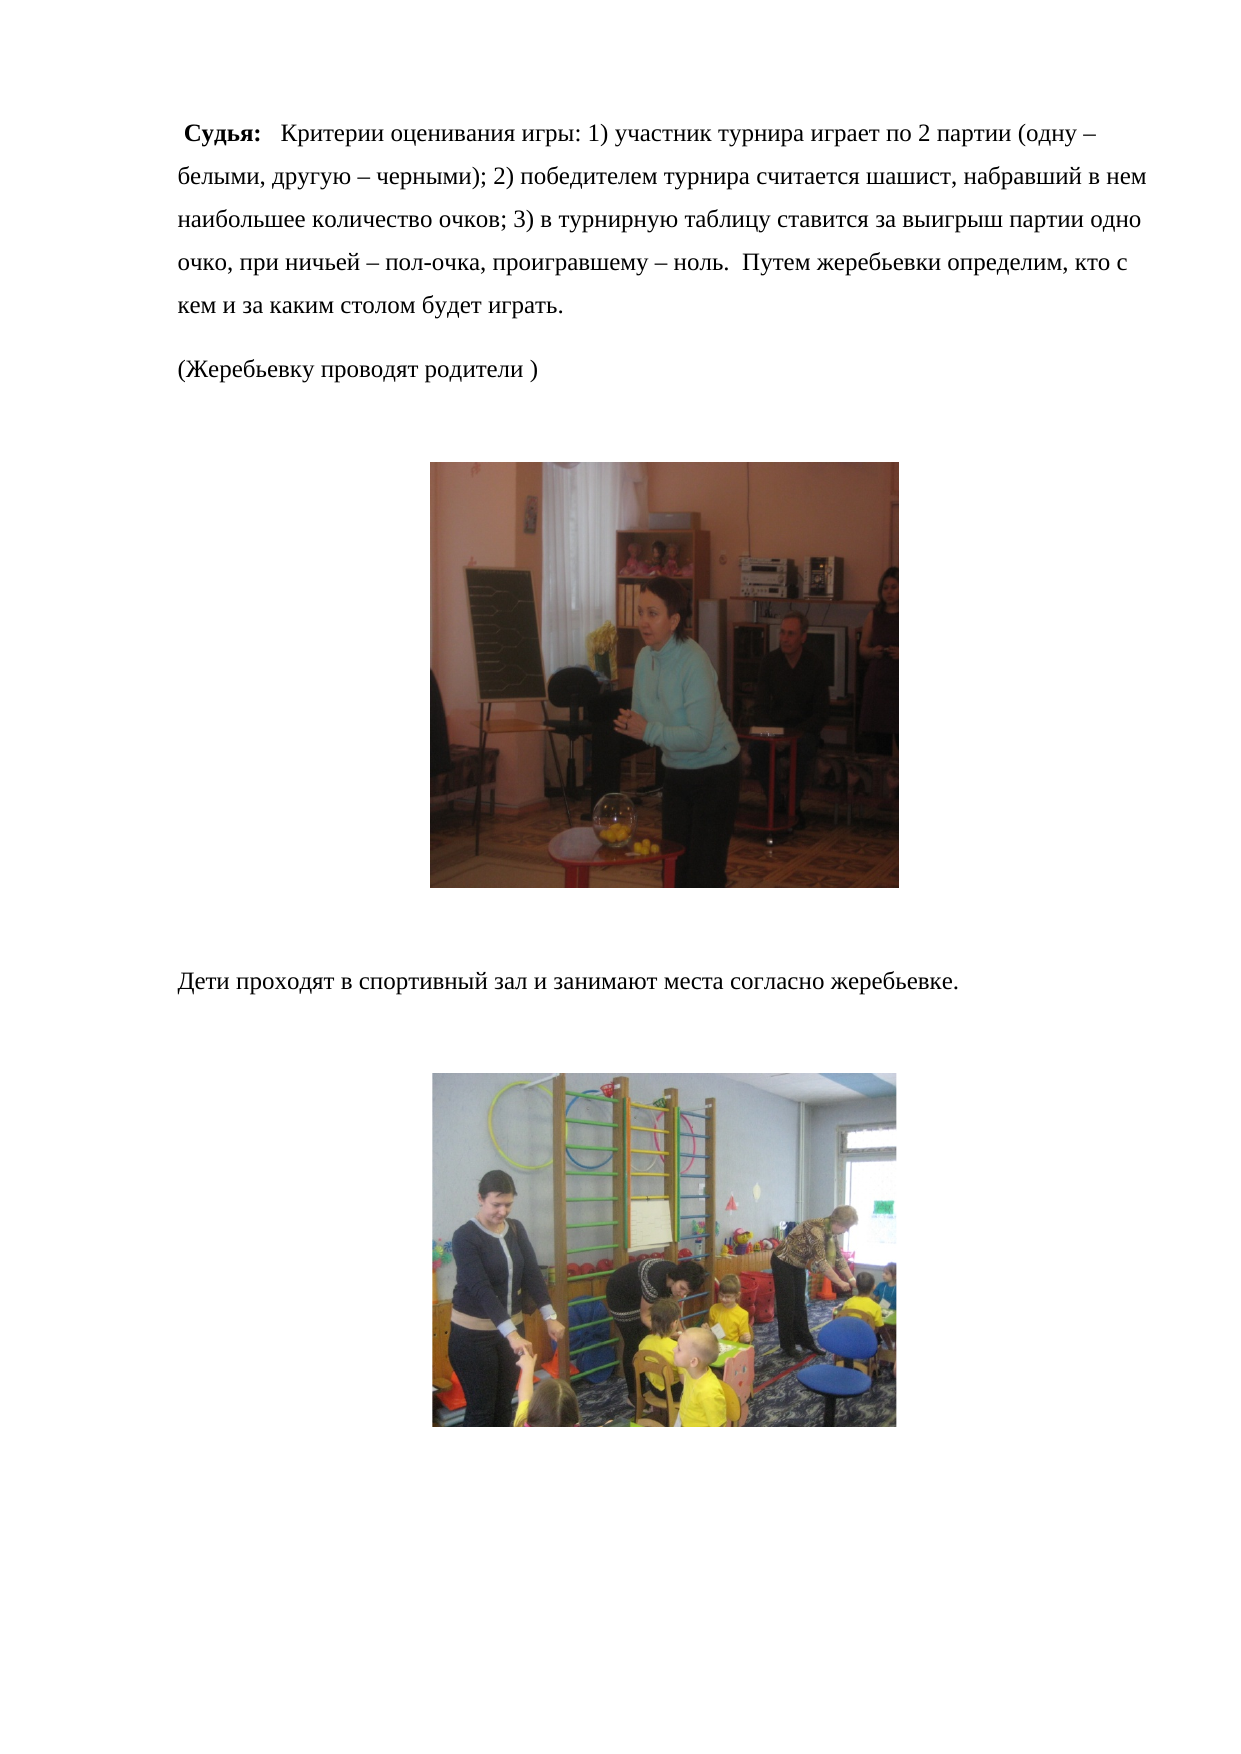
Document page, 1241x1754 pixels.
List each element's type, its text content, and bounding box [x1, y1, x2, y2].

text Дети проходят в спортивный зал и занимают места согласно жеребьевке. [177, 966, 1152, 995]
text (Жеребьевку проводят родители ) [177, 354, 1152, 383]
text Судья: Критерии оценивания игры: 1) участник турнира играет по 2 партии (одну – белыми, другую – черными); 2) победителем турнира считается шашист, набравший в нем наибольшее количество очков; 3) в турнирную таблицу ставится за выигрыш партии одно очко, при ничьей – пол-очка, проигравшему – ноль. Путем жеребьевки определим, кто с кем и за каким столом будет играть. [177, 118, 1152, 319]
picture [432, 1073, 897, 1427]
picture [430, 462, 899, 888]
